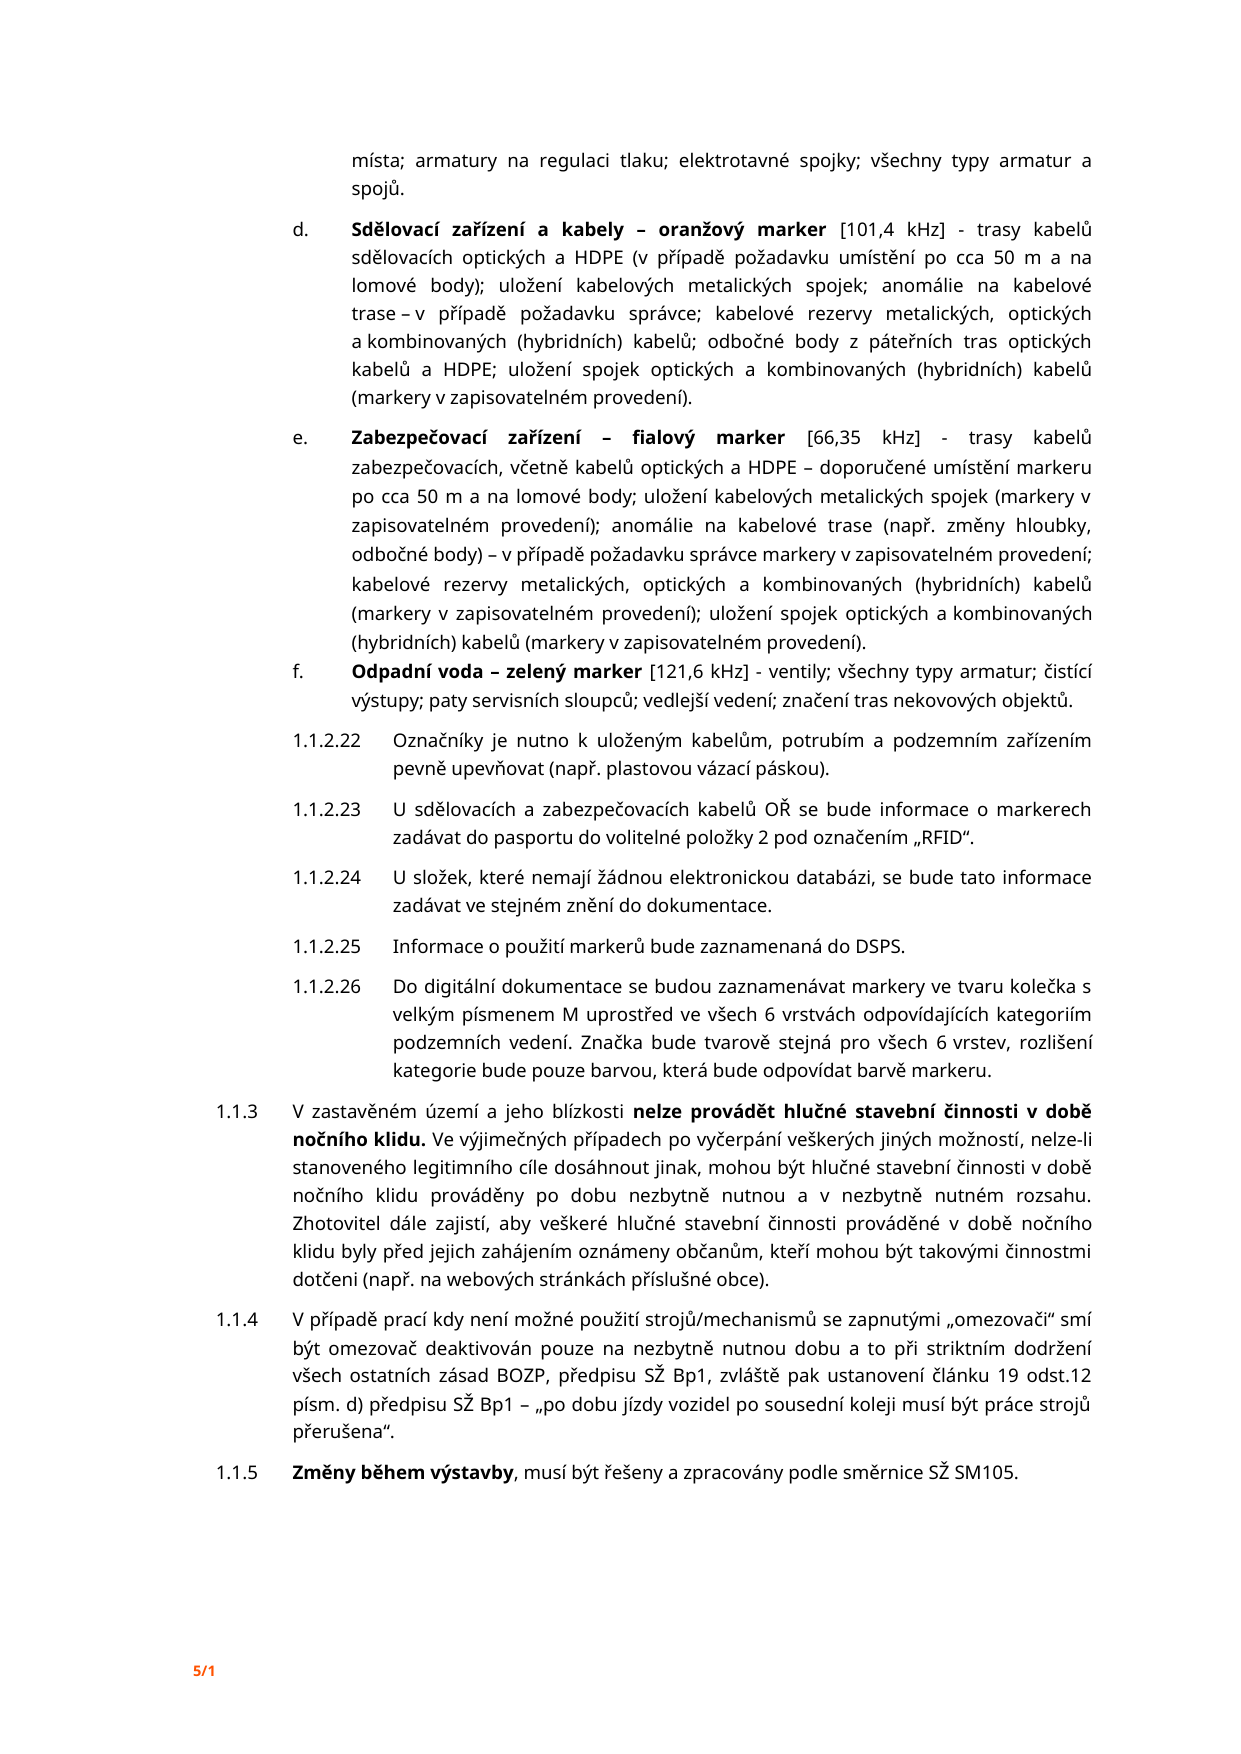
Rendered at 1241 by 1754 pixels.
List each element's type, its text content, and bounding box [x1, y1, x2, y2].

text V případě prací kdy není možné použití strojů/mechanismů se zapnutými „omezovači“ smí být omezovač deaktivován pouze na nezbytně nutnou dobu a to při striktním dodržení všech ostatních zásad BOZP, předpisu SŽ Bp1, zvláště pak ustanovení článku 19 odst.12 písm. d) předpisu SŽ Bp1 – „po dobu jízdy vozidel po sousední koleji musí být práce strojů přerušena“. [216, 1307, 1093, 1444]
list Informace o použití markerů bude zaznamenaná do DSPS. [292, 933, 1093, 958]
text Změny během výstavby, musí být řešeny a zpracovány podle směrnice SŽ SM105. [216, 1459, 1093, 1485]
list Označníky je nutno k uloženým kabelům, potrubím a podzemním zařízením pevně upevňovat (např. plastovou vázací páskou). [292, 727, 1093, 781]
text Do digitální dokumentace se budou zaznamenávat markery ve tvaru kolečka s velkým písmenem M uprostřed ve všech 6 vrstvách odpovídajících kategoriím podzemních vedení. Značka bude tvarově stejná pro všech 6 vrstev, rozlišení kategorie bude pouze barvou, která bude odpovídat barvě markeru. [292, 973, 1093, 1083]
list U složek, které nemají žádnou elektronickou databázi, se bude tato informace zadávat ve stejném znění do dokumentace. [292, 864, 1093, 918]
text V zastavěném území a jeho blízkosti nelze provádět hlučné stavební činnosti v době nočního klidu. Ve výjimečných případech po vyčerpání veškerých jiných možností, nelze-li stanoveného legitimního cíle dosáhnout jinak, mohou být hlučné stavební činnosti v době nočního klidu prováděny po dobu nezbytně nutnou a v nezbytně nutném rozsahu. Zhotovitel dále zajistí, aby veškeré hlučné stavební činnosti prováděné v době nočního klidu byly před jejich zahájením oznámeny občanům, kteří mohou být takovými činnostmi dotčeni (např. na webových stránkách příslušné obce). [216, 1098, 1093, 1292]
list U sdělovacích a zabezpečovacích kabelů OŘ se bude informace o markerech zadávat do pasportu do volitelné položky 2 pod označením „RFID“. [292, 796, 1093, 849]
list Sdělovací zařízení a kabely – oranžový marker [101,4 kHz] - trasy kabelů sdělovacích optických a HDPE (v případě požadavku umístění po cca 50 m a na lomové body); uložení kabelových metalických spojek; anomálie na kabelové trase – v případě požadavku správce; kabelové rezervy metalických, optických a kombinovaných (hybridních) kabelů; odbočné body z páteřních tras optických kabelů a HDPE; uložení spojek optických a kombinovaných (hybridních) kabelů (markery v zapisovatelném provedení). [292, 216, 1093, 410]
list Zabezpečovací zařízení – fialový marker [66,35 kHz] - trasy kabelů zabezpečovacích, včetně kabelů optických a HDPE – doporučené umístění markeru po cca 50 m a na lomové body; uložení kabelových metalických spojek (markery v zapisovatelném provedení); anomálie na kabelové trase (např. změny hloubky, odbočné body) – v případě požadavku správce markery v zapisovatelném provedení; kabelové rezervy metalických, optických a kombinovaných (hybridních) kabelů (markery v zapisovatelném provedení); uložení spojek optických a kombinovaných (hybridních) kabelů (markery v zapisovatelném provedení). [292, 425, 1093, 655]
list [292, 147, 1093, 201]
list Odpadní voda – zelený marker [121,6 kHz] - ventily; všechny typy armatur; čistící výstupy; paty servisních sloupců; vedlejší vedení; značení tras nekovových objektů. [292, 659, 1093, 712]
